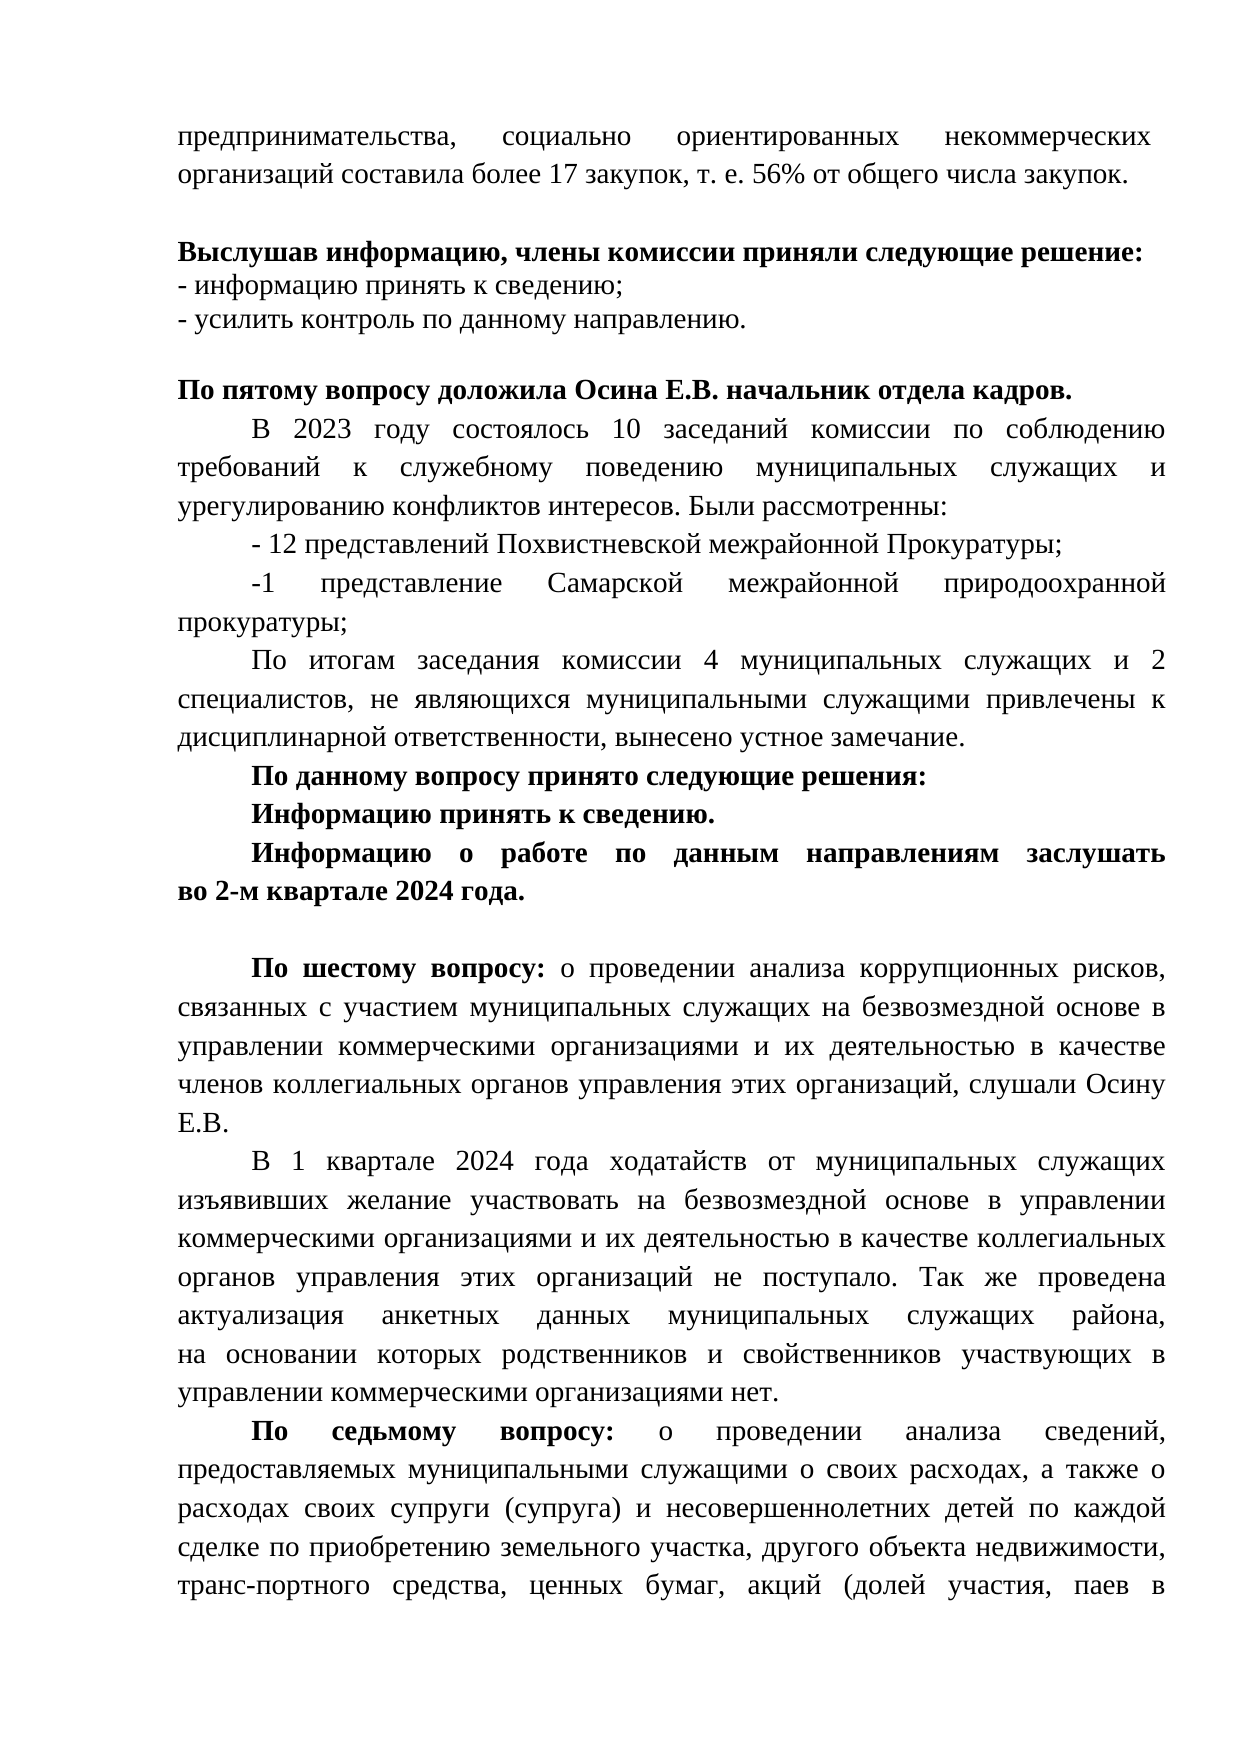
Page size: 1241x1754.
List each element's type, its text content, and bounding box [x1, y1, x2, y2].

text По итогам заседания комиссии 4 муниципальных служащих и 2 специалистов, не являющихся муниципальными служащими привлечены к дисциплинарной ответственности, вынесено устное замечание. [177, 642, 1167, 753]
text - 12 представлений Похвистневской межрайонной Прокуратуры; [177, 527, 1167, 560]
text В 2023 году состоялось 10 заседаний комиссии по соблюдению требований к служебному поведению муниципальных служащих и урегулированию конфликтов интересов. Были рассмотренны: [177, 411, 1167, 522]
text Выслушав информацию, члены комиссии приняли следующие решение: [177, 234, 1152, 267]
text По пятому вопросу доложила Осина Е.В. начальник отдела кадров. [177, 372, 1152, 406]
text - информацию принять к сведению; [177, 267, 1152, 301]
text По данному вопросу принято следующие решения: [177, 758, 1167, 791]
text В 1 квартале 2024 года ходатайств от муниципальных служащих изъявивших желание участвовать на безвозмездной основе в управлении коммерческими организациями и их деятельностью в качестве коллегиальных органов управления этих организаций не поступало. Так же проведена актуализация анкетных данных муниципальных служащих района, на основании которых родственников и свойственников участвующих в управлении коммерческими организациями нет. [177, 1143, 1167, 1408]
text Информацию принять к сведению. [177, 796, 1167, 830]
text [177, 1413, 1167, 1601]
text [177, 118, 1152, 190]
text - усилить контроль по данному направлению. [177, 301, 1152, 334]
text Информацию о работе по данным направлениям заслушать во 2-м квартале 2024 года. [177, 835, 1167, 907]
text По шестому вопросу: о проведении анализа коррупционных рисков, связанных с участием муниципальных служащих на безвозмездной основе в управлении коммерческими организациями и их деятельностью в качестве членов коллегиальных органов управления этих организаций, слушали Осину Е.В. [177, 951, 1167, 1138]
text -1 представление Самарской межрайонной природоохранной прокуратуры; [177, 565, 1167, 637]
